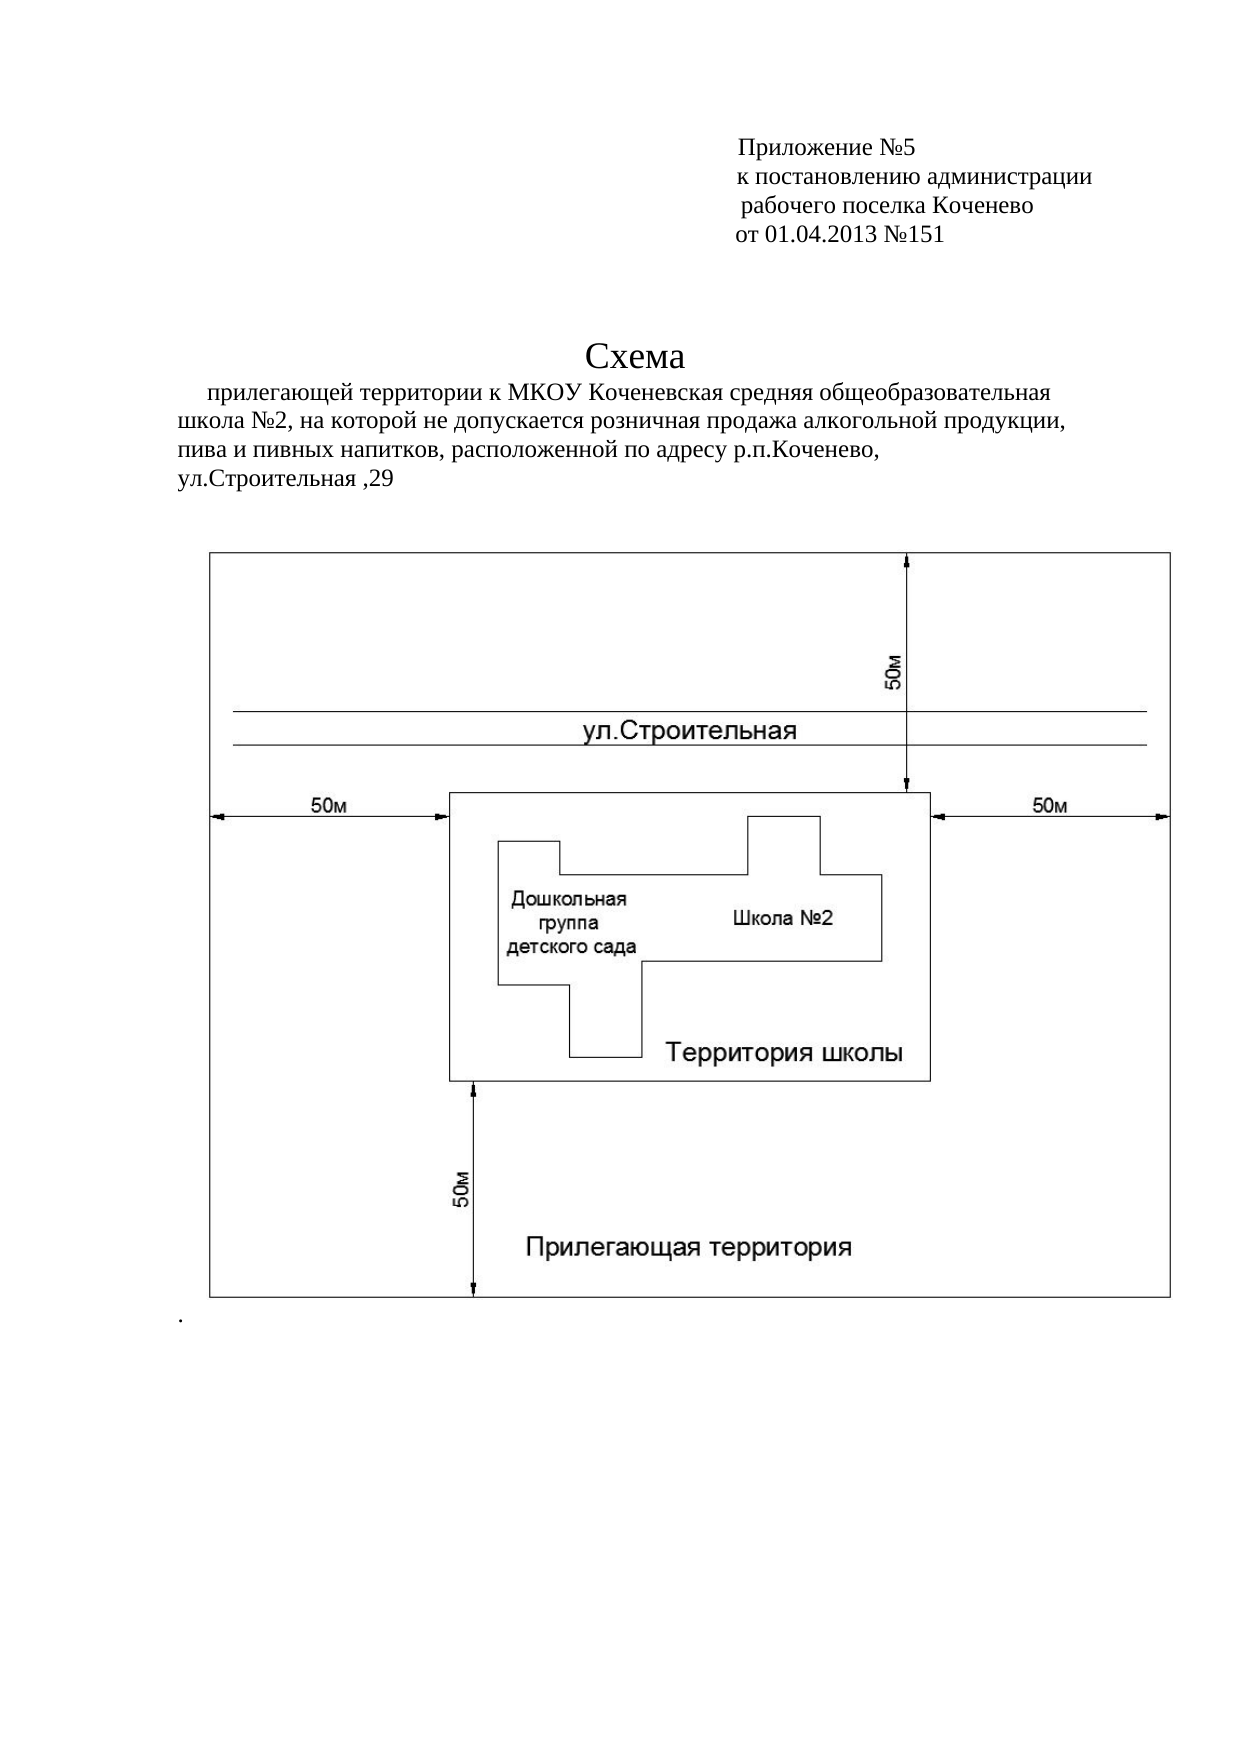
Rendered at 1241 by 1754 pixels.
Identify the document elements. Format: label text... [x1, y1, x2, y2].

text прилегающей территории к МКОУ Коченевская средняя общеобразовательная школа №2, на которой не допускается розничная продажа алкогольной продукции, пива и пивных напитков, расположенной по адресу р.п.Коченево, ул.Строительная ,29 [177, 377, 1092, 492]
text Схема [177, 334, 1092, 377]
picture [206, 549, 1173, 1300]
text рабочего поселка Коченево [177, 190, 1033, 219]
text от 01.04.2013 №151 [177, 219, 945, 247]
text Приложение №5 [177, 132, 915, 161]
text к постановлению администрации [177, 161, 1092, 190]
